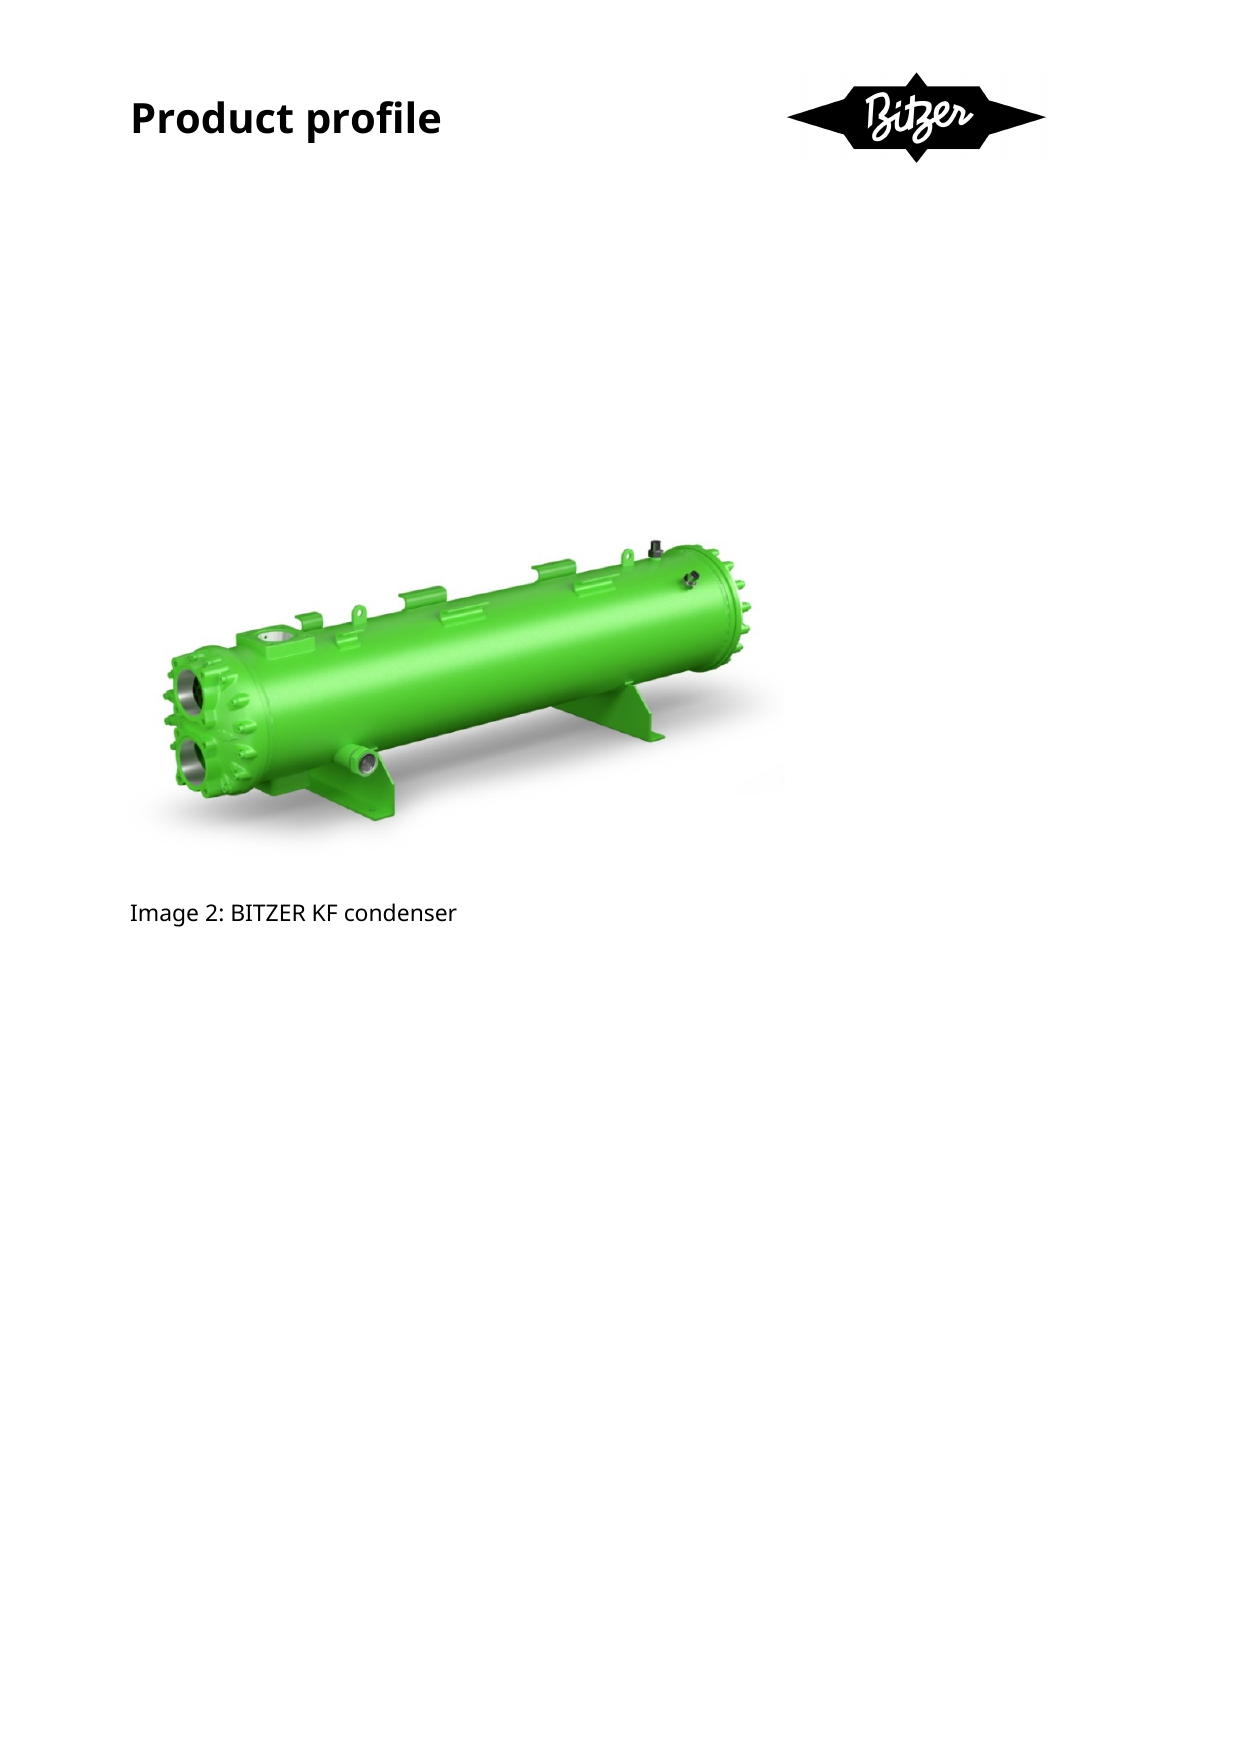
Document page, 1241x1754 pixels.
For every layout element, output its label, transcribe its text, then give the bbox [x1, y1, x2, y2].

text Image 2: BITZER KF condenser [130, 896, 1169, 928]
picture [129, 202, 785, 857]
